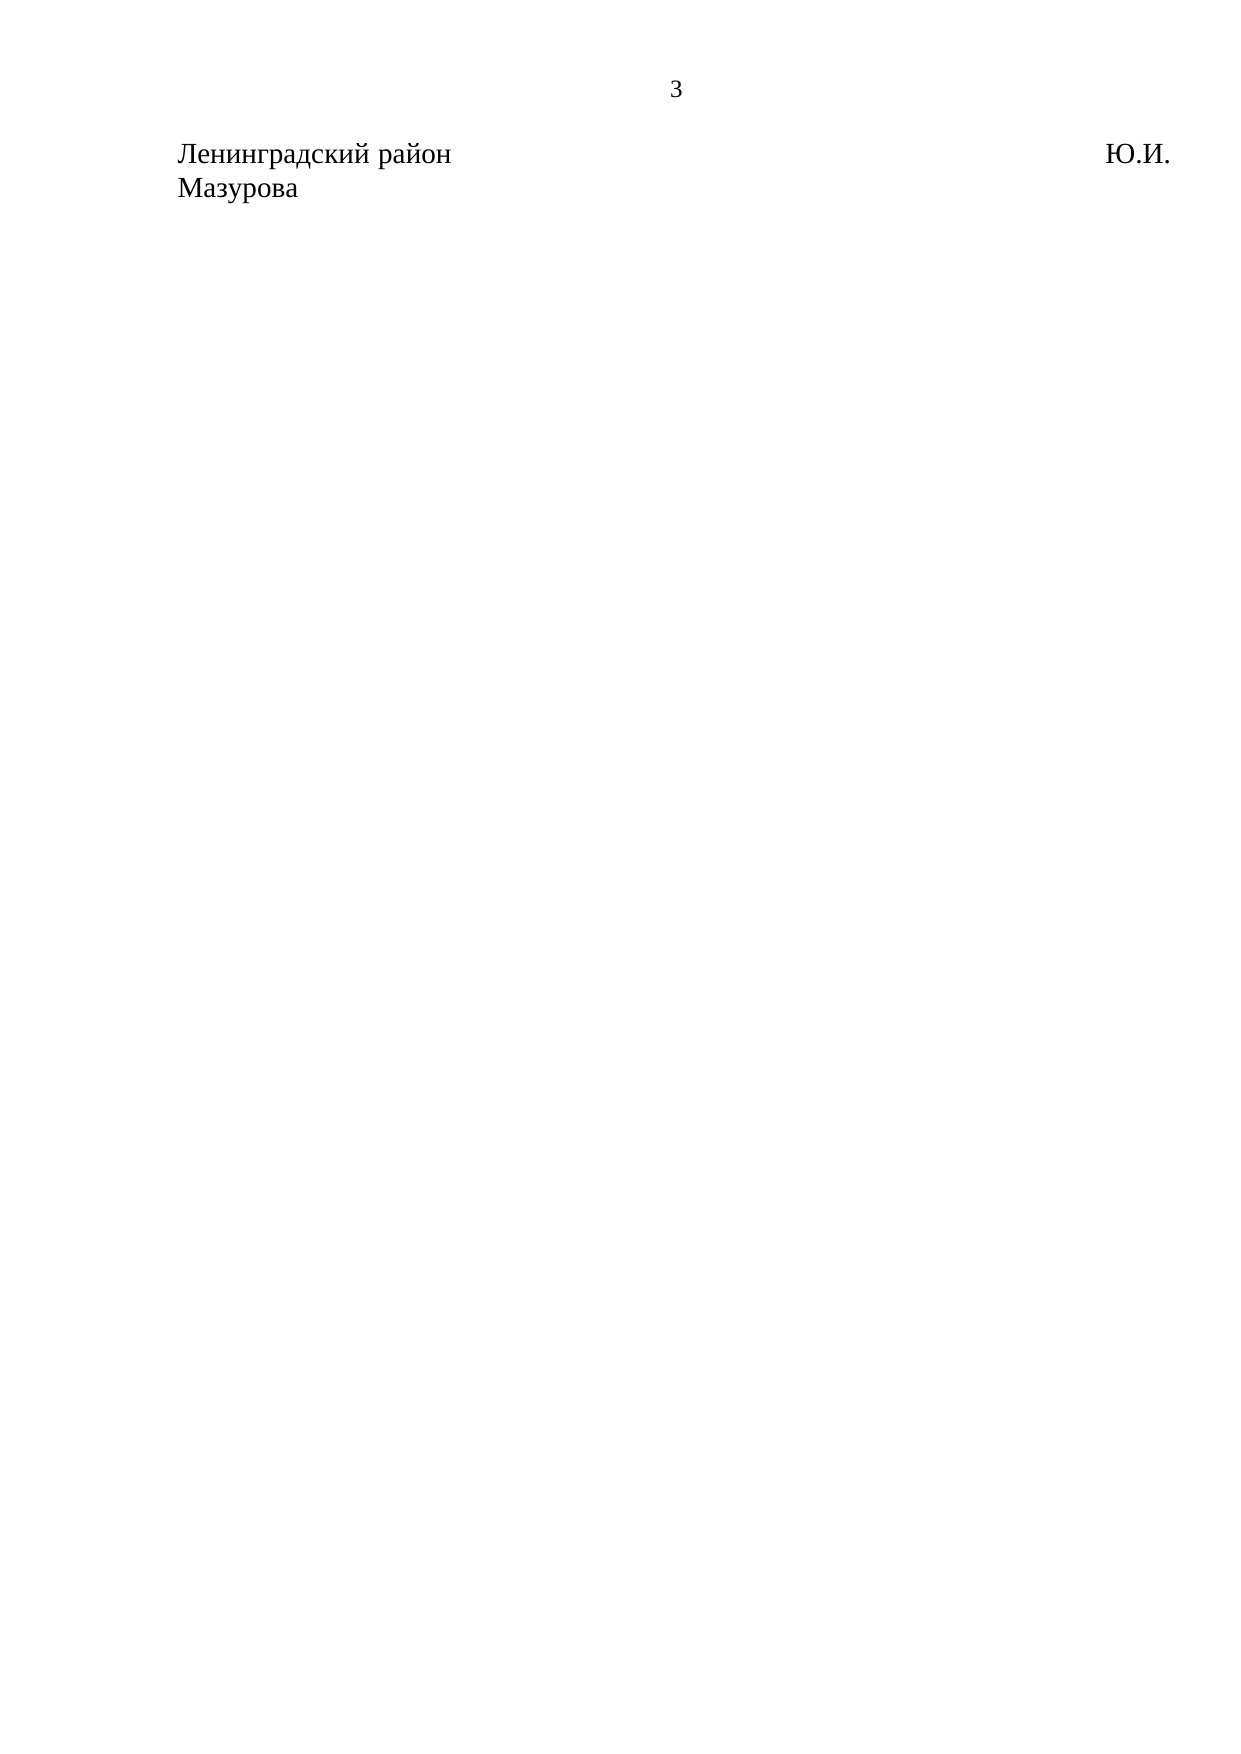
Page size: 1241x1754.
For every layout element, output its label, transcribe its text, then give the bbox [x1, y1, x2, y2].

text Ленинградский район Ю.И. Мазурова [177, 137, 1175, 204]
